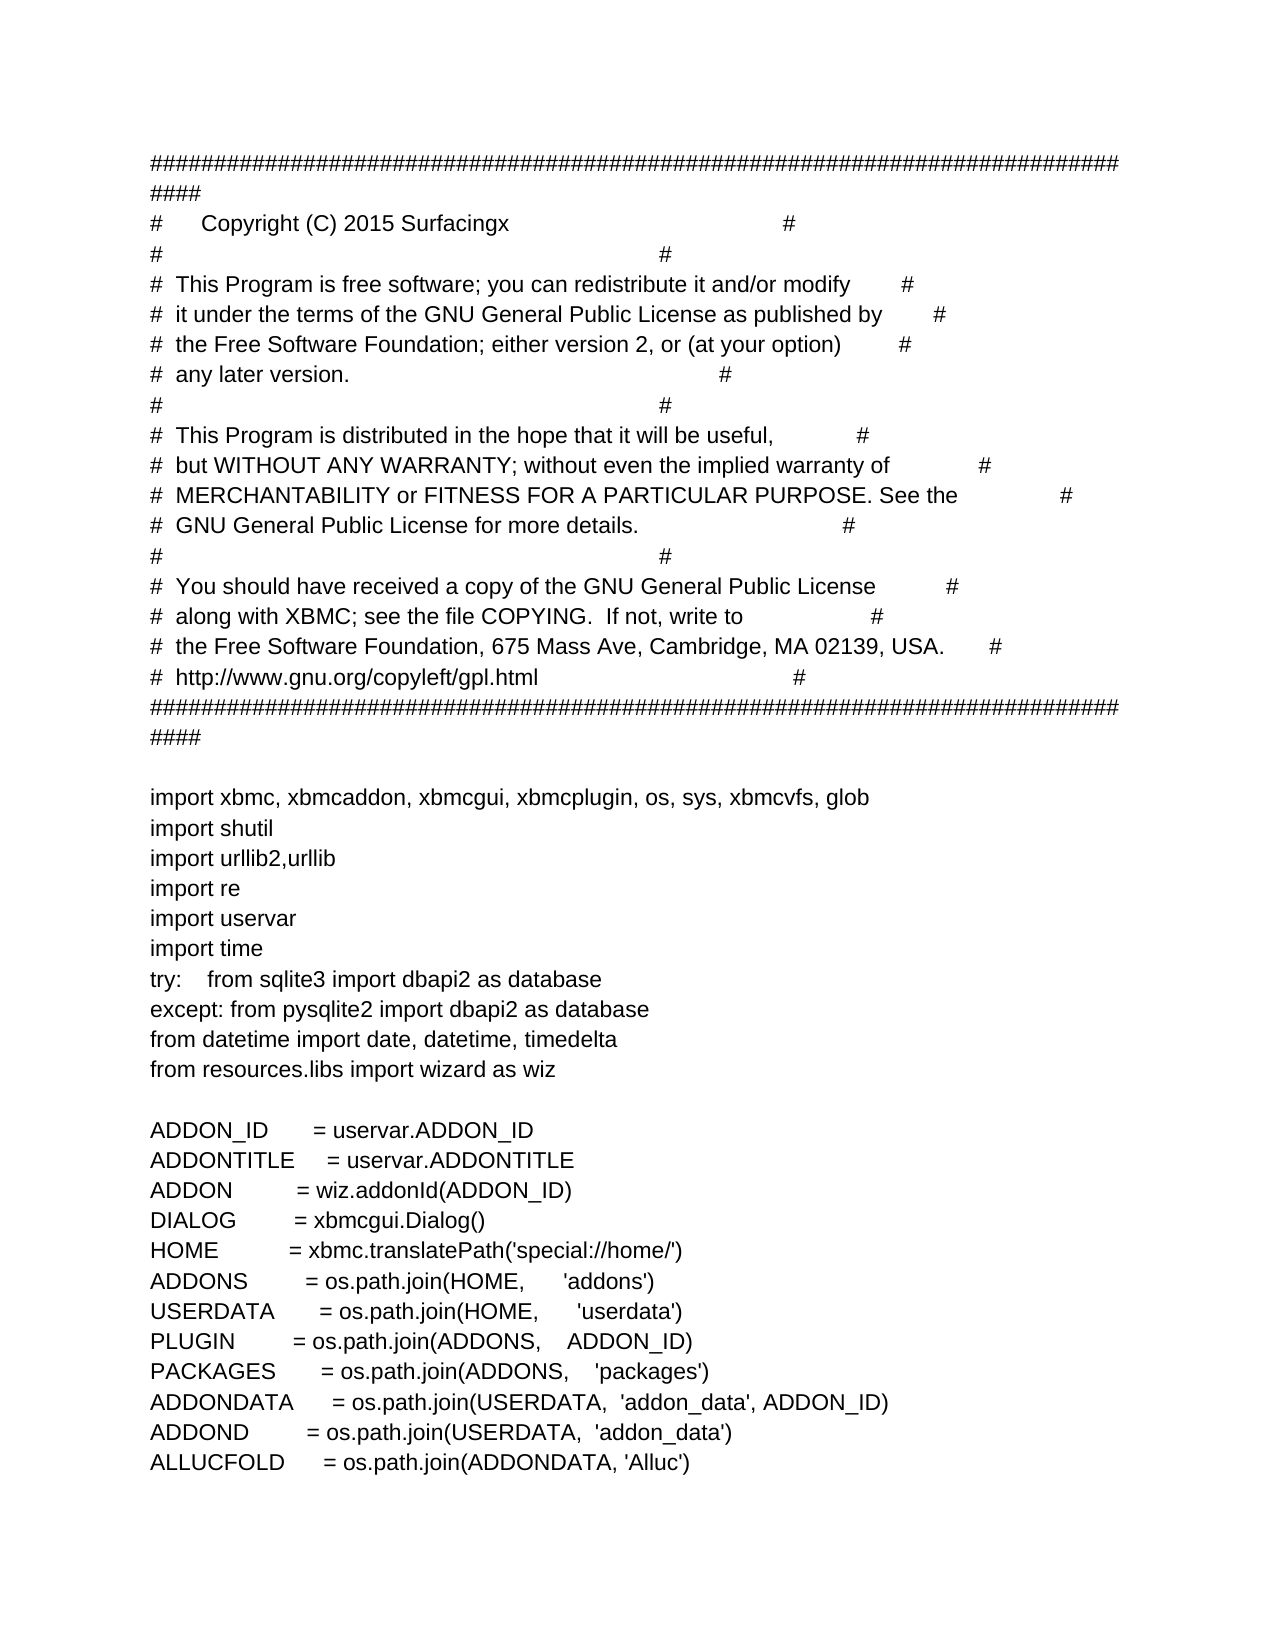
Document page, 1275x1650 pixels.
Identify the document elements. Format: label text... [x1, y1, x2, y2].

text from datetime import date, datetime, timedelta [150, 1026, 1125, 1052]
text # You should have received a copy of the GNU General Public License # [150, 573, 1125, 599]
text HOME = xbmc.translatePath('special://home/') [150, 1237, 1125, 1264]
text DIALOG = xbmcgui.Dialog() [150, 1207, 1125, 1234]
text # along with XBMC; see the file COPYING. If not, write to # [150, 603, 1125, 629]
text # any later version. # [150, 361, 1125, 388]
text PACKAGES = os.path.join(ADDONS, 'packages') [150, 1358, 1125, 1385]
text from resources.libs import wizard as wiz [150, 1056, 1125, 1083]
text ALLUCFOLD = os.path.join(ADDONDATA, 'Alluc') [150, 1449, 1125, 1475]
text try: from sqlite3 import dbapi2 as database [150, 966, 1125, 992]
text ADDOND = os.path.join(USERDATA, 'addon_data') [150, 1419, 1125, 1445]
text # but WITHOUT ANY WARRANTY; without even the implied warranty of # [150, 452, 1125, 478]
text import xbmc, xbmcaddon, xbmcgui, xbmcplugin, os, sys, xbmcvfs, glob [150, 784, 1125, 811]
text import uservar [150, 905, 1125, 932]
text # # [150, 543, 1125, 569]
text except: from pysqlite2 import dbapi2 as database [150, 996, 1125, 1022]
text ADDONTITLE = uservar.ADDONTITLE [150, 1147, 1125, 1173]
text # http://www.gnu.org/copyleft/gpl.html # [150, 663, 1125, 690]
text ADDONS = os.path.join(HOME, 'addons') [150, 1268, 1125, 1294]
text ADDON = wiz.addonId(ADDON_ID) [150, 1177, 1125, 1203]
text # Copyright (C) 2015 Surfacingx # [150, 210, 1125, 237]
text PLUGIN = os.path.join(ADDONS, ADDON_ID) [150, 1328, 1125, 1354]
text # This Program is distributed in the hope that it will be useful, # [150, 422, 1125, 448]
text # GNU General Public License for more details. # [150, 512, 1125, 539]
text ################################################################################ [150, 694, 1125, 750]
text ################################################################################ [150, 150, 1125, 207]
text ADDON_ID = uservar.ADDON_ID [150, 1117, 1125, 1143]
text # the Free Software Foundation; either version 2, or (at your option) # [150, 331, 1125, 358]
text # # [150, 392, 1125, 418]
text # MERCHANTABILITY or FITNESS FOR A PARTICULAR PURPOSE. See the # [150, 482, 1125, 509]
text import shutil [150, 814, 1125, 841]
text USERDATA = os.path.join(HOME, 'userdata') [150, 1298, 1125, 1324]
text # # [150, 241, 1125, 267]
text import time [150, 935, 1125, 962]
text ADDONDATA = os.path.join(USERDATA, 'addon_data', ADDON_ID) [150, 1388, 1125, 1415]
text # This Program is free software; you can redistribute it and/or modify # [150, 271, 1125, 297]
text # the Free Software Foundation, 675 Mass Ave, Cambridge, MA 02139, USA. # [150, 633, 1125, 660]
text import re [150, 875, 1125, 901]
text import urllib2,urllib [150, 845, 1125, 871]
text # it under the terms of the GNU General Public License as published by # [150, 301, 1125, 327]
